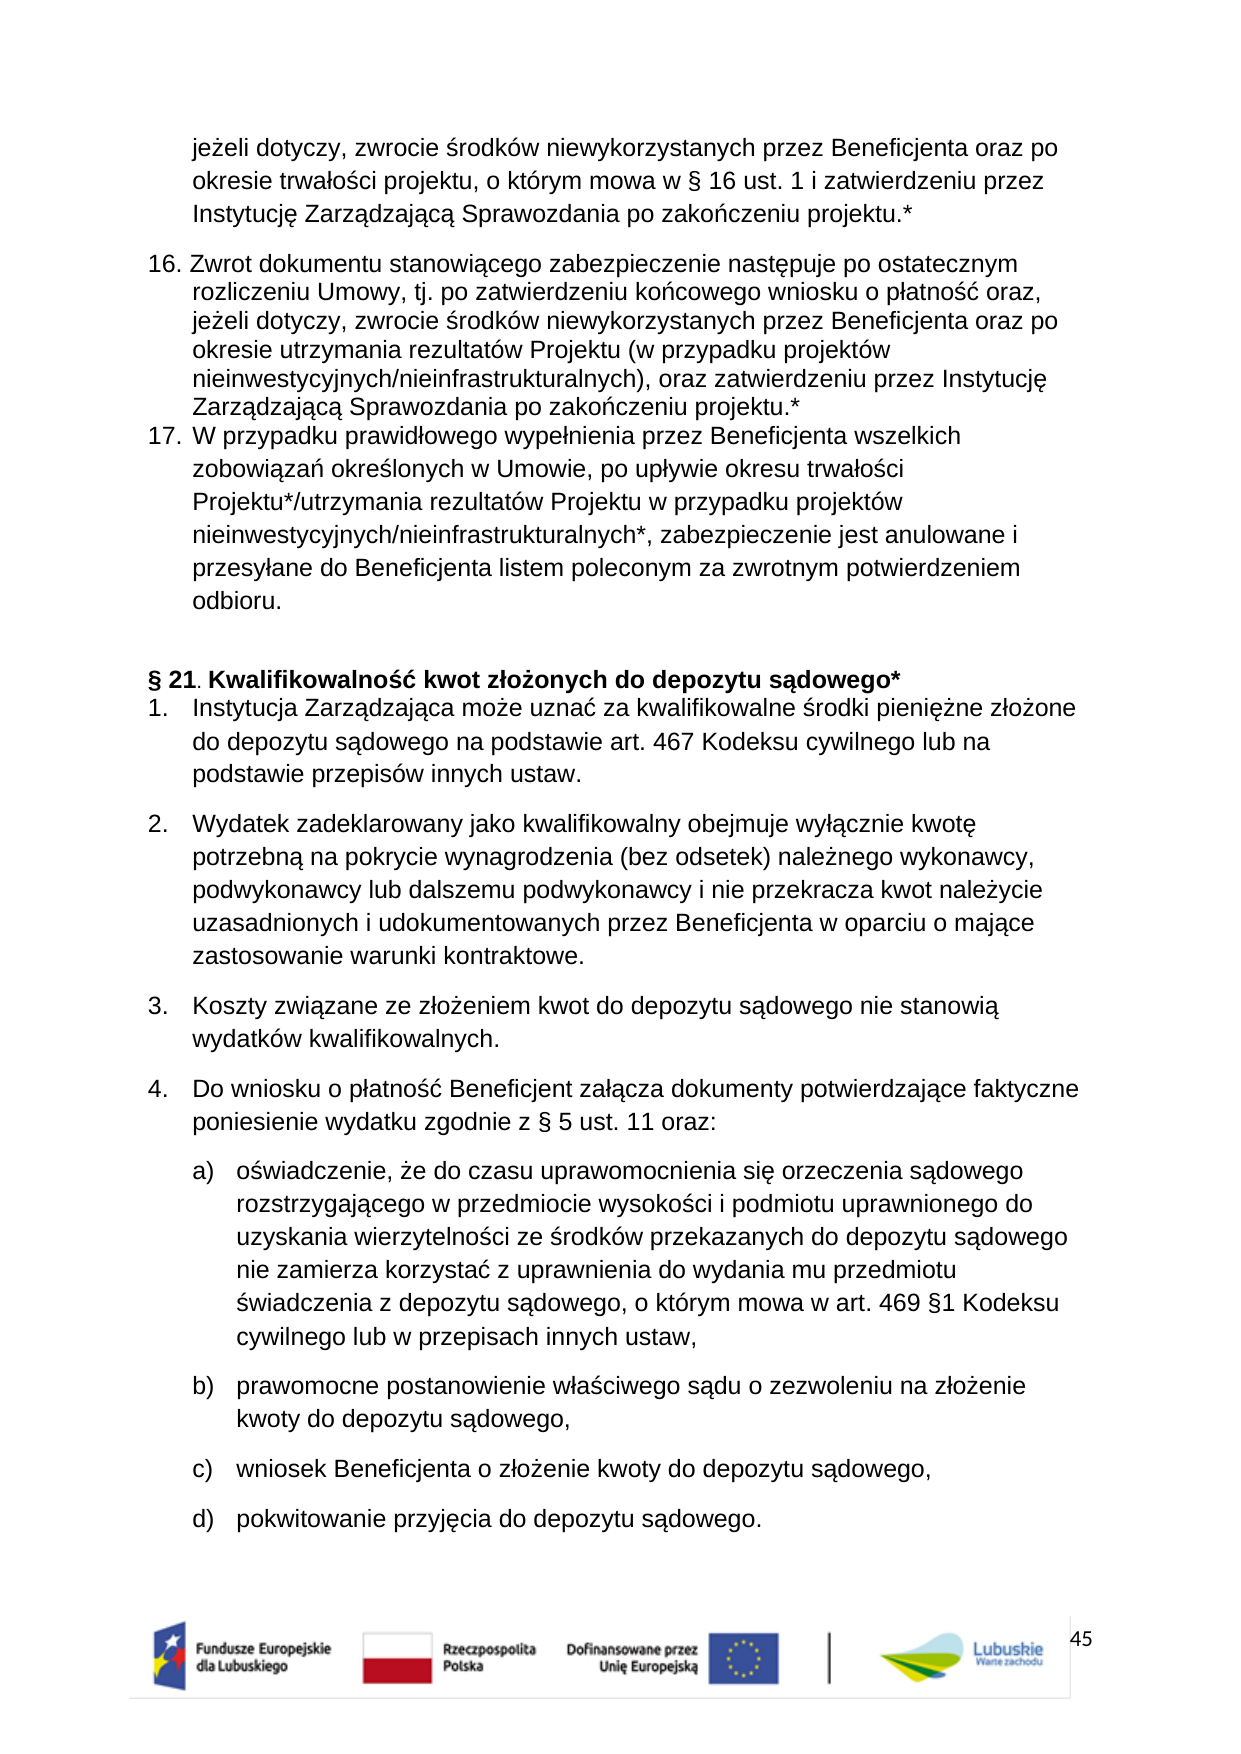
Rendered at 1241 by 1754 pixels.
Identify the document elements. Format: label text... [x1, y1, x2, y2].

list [148, 133, 1093, 228]
list Instytucja Zarządzająca może uznać za kwalifikowalne środki pieniężne złożone do depozytu sądowego na podstawie art. 467 Kodeksu cywilnego lub na podstawie przepisów innych ustaw. [148, 693, 1093, 788]
list W przypadku prawidłowego wypełnienia przez Beneficjenta wszelkich zobowiązań określonych w Umowie, po upływie okresu trwałości Projektu*/utrzymania rezultatów Projektu w przypadku projektów nieinwestycyjnych/nieinfrastrukturalnych*, zabezpieczenie jest anulowane i przesyłane do Beneficjenta listem poleconym za zwrotnym potwierdzeniem odbioru. [148, 421, 1093, 615]
list oświadczenie, że do czasu uprawomocnienia się orzeczenia sądowego rozstrzygającego w przedmiocie wysokości i podmiotu uprawnionego do uzyskania wierzytelności ze środków przekazanych do depozytu sądowego nie zamierza korzystać z uprawnienia do wydania mu przedmiotu świadczenia z depozytu sądowego, o którym mowa w art. 469 §1 Kodeksu cywilnego lub w przepisach innych ustaw, [192, 1156, 1093, 1350]
list prawomocne postanowienie właściwego sądu o zezwoleniu na złożenie kwoty do depozytu sądowego, [192, 1371, 1093, 1433]
text 16. Zwrot dokumentu stanowiącego zabezpieczenie następuje po ostatecznym rozliczeniu Umowy, tj. po zatwierdzeniu końcowego wniosku o płatność oraz, jeżeli dotyczy, zwrocie środków niewykorzystanych przez Beneficjenta oraz po okresie utrzymania rezultatów Projektu (w przypadku projektów nieinwestycyjnych/nieinfrastrukturalnych), oraz zatwierdzeniu przez Instytucję Zarządzającą Sprawozdania po zakończeniu projektu.* [148, 249, 1093, 421]
list pokwitowanie przyjęcia do depozytu sądowego. [192, 1503, 1093, 1532]
text § 21. Kwalifikowalność kwot złożonych do depozytu sądowego* [148, 665, 1093, 693]
list Wydatek zadeklarowany jako kwalifikowalny obejmuje wyłącznie kwotę potrzebną na pokrycie wynagrodzenia (bez odsetek) należnego wykonawcy, podwykonawcy lub dalszemu podwykonawcy i nie przekracza kwot należycie uzasadnionych i udokumentowanych przez Beneficjenta w oparciu o mające zastosowanie warunki kontraktowe. [148, 809, 1093, 970]
list Do wniosku o płatność Beneficjent załącza dokumenty potwierdzające faktyczne poniesienie wydatku zgodnie z § 5 ust. 11 oraz: [148, 1074, 1093, 1135]
picture [128, 1616, 1072, 1700]
list wniosek Beneficjenta o złożenie kwoty do depozytu sądowego, [192, 1454, 1093, 1483]
list Koszty związane ze złożeniem kwot do depozytu sądowego nie stanowią wydatków kwalifikowalnych. [148, 991, 1093, 1053]
